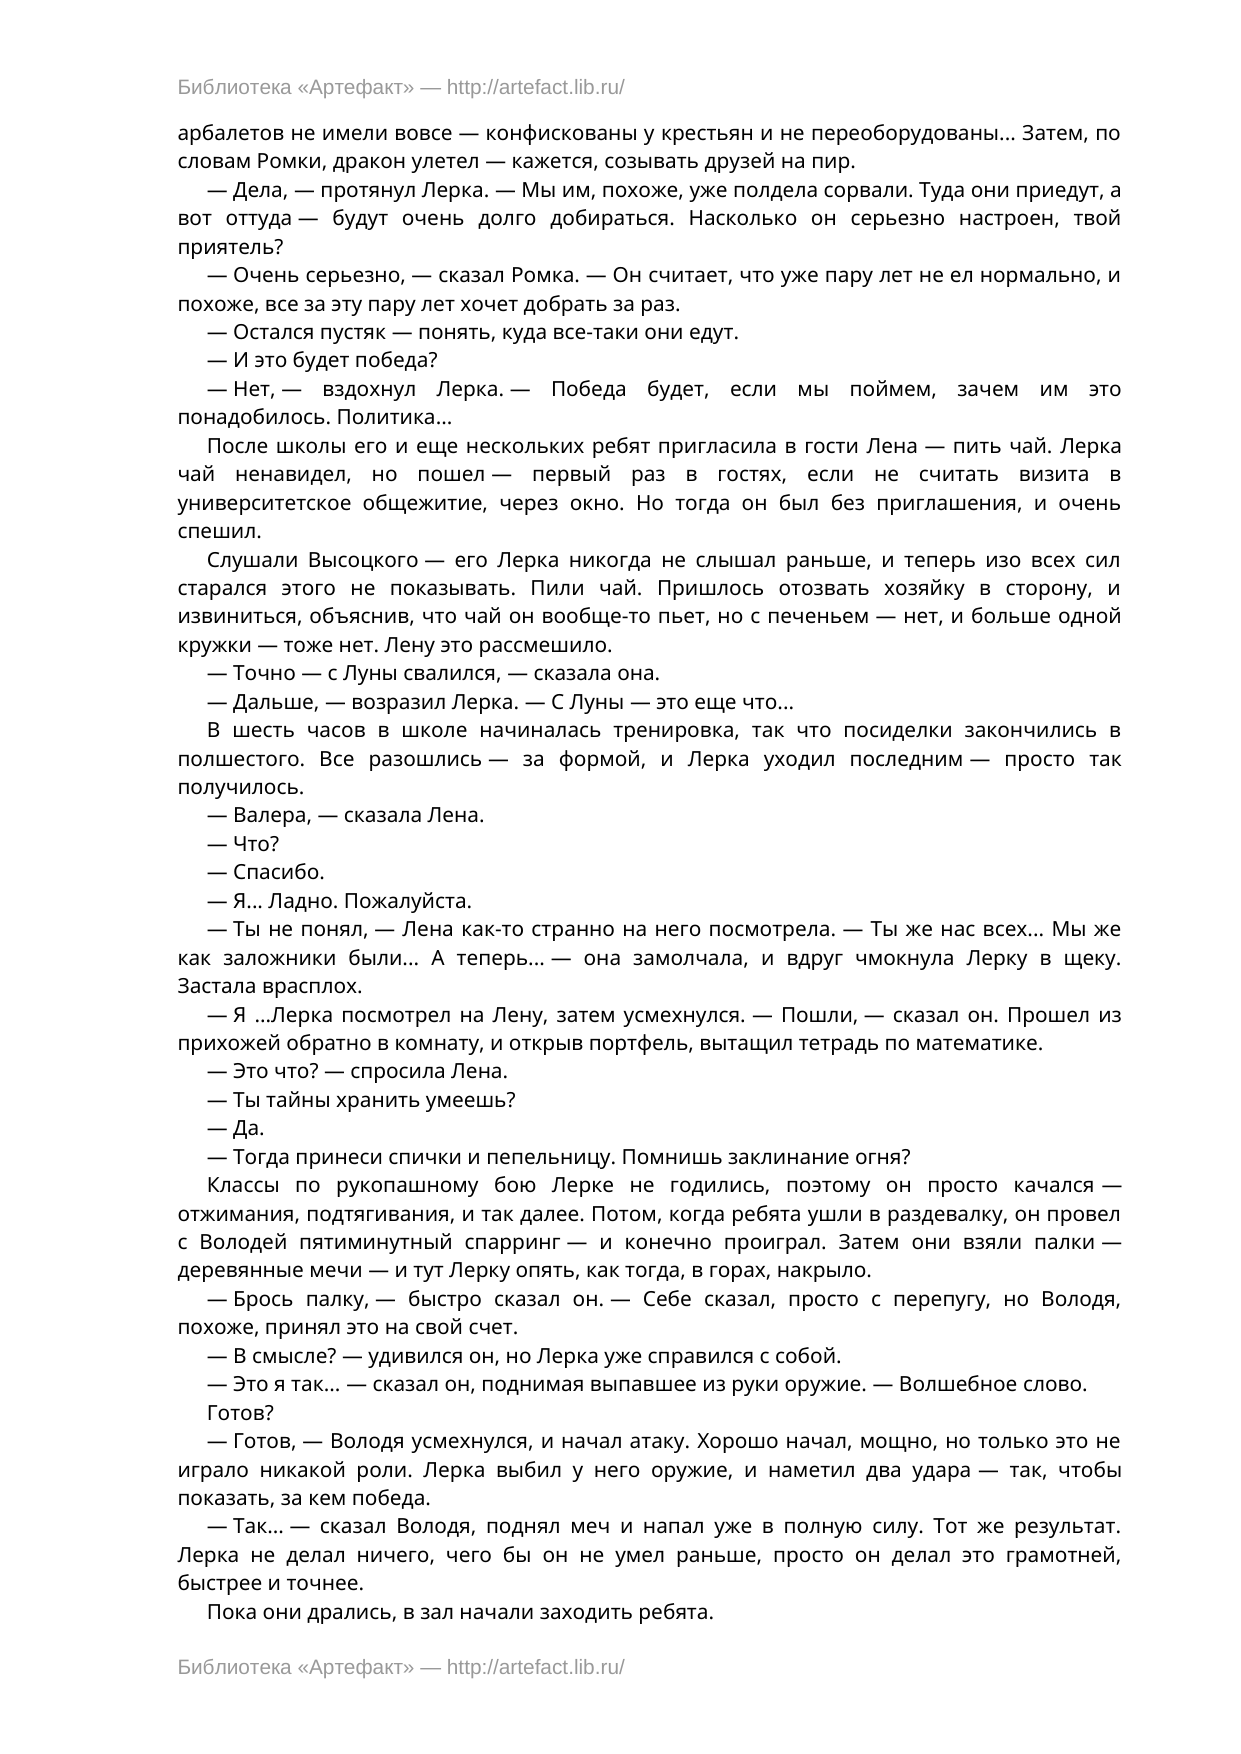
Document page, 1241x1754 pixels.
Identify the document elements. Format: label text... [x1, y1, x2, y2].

text — Очень серьезно, — сказал Ромка. — Он считает, что уже пару лет не ел нормально, и похоже, все за эту пару лет хочет добрать за раз. [177, 260, 1122, 317]
text — Дальше, — возразил Лерка. — С Луны — это еще что... [177, 687, 1122, 715]
text Готов? [177, 1398, 1122, 1426]
text — Брось палку, — быстро сказал он. — Себе сказал, просто с перепугу, но Володя, похоже, принял это на свой счет. [177, 1284, 1122, 1341]
text — Ты тайны хранить умеешь? [177, 1085, 1122, 1113]
text — Так... — сказал Володя, поднял меч и напал уже в полную силу. Тот же результат. Лерка не делал ничего, чего бы он не умел раньше, просто он делал это грамотней, быстрее и точнее. [177, 1512, 1122, 1597]
text — Точно — с Луны свалился, — сказала она. [177, 658, 1122, 687]
text — В смысле? — удивился он, но Лерка уже справился с собой. [177, 1341, 1122, 1369]
text — Спасибо. [177, 857, 1122, 886]
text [177, 118, 1122, 175]
text — Я ...Лерка посмотрел на Лену, затем усмехнулся. — Пошли, — сказал он. Прошел из прихожей обратно в комнату, и открыв портфель, вытащил тетрадь по математике. [177, 1000, 1122, 1057]
text — И это будет победа? [177, 346, 1122, 374]
text Слушали Высоцкого — его Лерка никогда не слышал раньше, и теперь изо всех сил старался этого не показывать. Пили чай. Пришлось отозвать хозяйку в сторону, и извиниться, объяснив, что чай он вообще-то пьет, но с печеньем — нет, и больше одной кружки — тоже нет. Лену это рассмешило. [177, 545, 1122, 658]
text В шесть часов в школе начиналась тренировка, так что посиделки закончились в полшестого. Все разошлись — за формой, и Лерка уходил последним — просто так получилось. [177, 715, 1122, 801]
text — Это я так... — сказал он, поднимая выпавшее из руки оружие. — Волшебное слово. [177, 1369, 1122, 1398]
text Пока они дрались, в зал начали заходить ребята. [177, 1597, 1122, 1625]
text — Нет, — вздохнул Лерка. — Победа будет, если мы поймем, зачем им это понадобилось. Политика... [177, 374, 1122, 431]
text — Что? [177, 829, 1122, 857]
text — Остался пустяк — понять, куда все-таки они едут. [177, 317, 1122, 346]
text — Валера, — сказала Лена. [177, 801, 1122, 829]
text Классы по рукопашному бою Лерке не годились, поэтому он просто качался — отжимания, подтягивания, и так далее. Потом, когда ребята ушли в раздевалку, он провел с Володей пятиминутный спарринг — и конечно проиграл. Затем они взяли палки — деревянные мечи — и тут Лерку опять, как тогда, в горах, накрыло. [177, 1170, 1122, 1284]
text — Дела, — протянул Лерка. — Мы им, похоже, уже полдела сорвали. Туда они приедут, а вот оттуда — будут очень долго добираться. Насколько он серьезно настроен, твой приятель? [177, 175, 1122, 260]
text — Тогда принеси спички и пепельницу. Помнишь заклинание огня? [177, 1142, 1122, 1170]
text — Я... Ладно. Пожалуйста. [177, 886, 1122, 914]
text — Ты не понял, — Лена как-то странно на него посмотрела. — Ты же нас всех... Мы же как заложники были... А теперь... — она замолчала, и вдруг чмокнула Лерку в щеку. Застала врасплох. [177, 914, 1122, 1000]
text После школы его и еще нескольких ребят пригласила в гости Лена — пить чай. Лерка чай ненавидел, но пошел — первый раз в гостях, если не считать визита в университетское общежитие, через окно. Но тогда он был без приглашения, и очень спешил. [177, 431, 1122, 545]
text — Готов, — Володя усмехнулся, и начал атаку. Хорошо начал, мощно, но только это не играло никакой роли. Лерка выбил у него оружие, и наметил два удара — так, чтобы показать, за кем победа. [177, 1426, 1122, 1512]
text — Да. [177, 1113, 1122, 1142]
text — Это что? — спросила Лена. [177, 1057, 1122, 1085]
